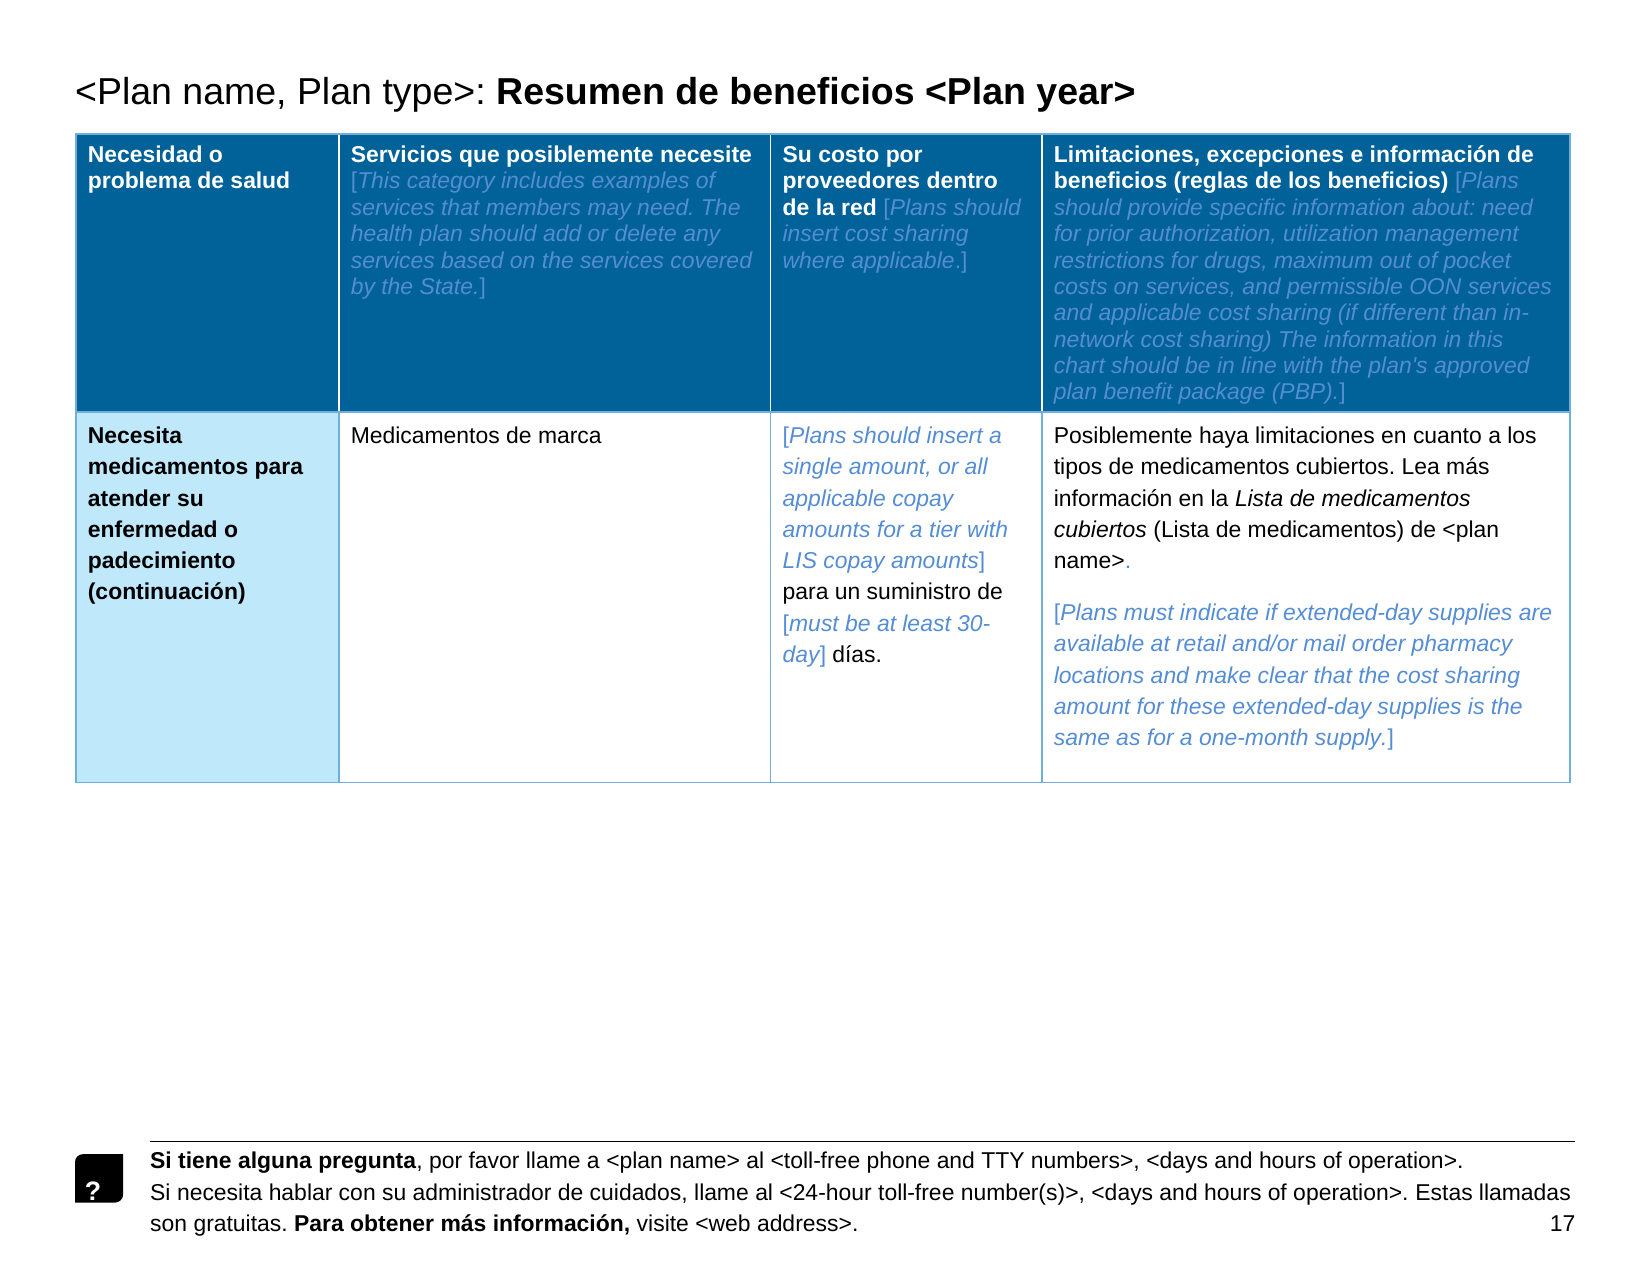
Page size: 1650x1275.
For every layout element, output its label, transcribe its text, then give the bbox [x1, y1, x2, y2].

table_cell Posiblemente haya limitaciones en cuanto a los tipos de medicamentos cubiertos. Lea más información en la Lista de medicamentos cubiertos (Lista de medicamentos) de <plan name>. [Plans must indicate if extended-day supplies are available at retail and/or mail order pharmacy locations and make clear that the cost sharing amount for these extended-day supplies is the same as for a one-month supply.] [1043, 413, 1569, 782]
table_header Su costo por proveedores dentro de la red [Plans should insert cost sharing where applicable.] [771, 135, 1041, 411]
table_cell Necesita medicamentos para atender su enfermedad o padecimiento (continuación) [77, 413, 338, 782]
table_cell [Plans should insert a single amount, or all applicable copay amounts for a tier with LIS copay amounts] para un suministro de [must be at least 30-day] días. [771, 413, 1041, 782]
table_header Limitaciones, excepciones e información de beneficios (reglas de los beneficios) [Plans should provide specific information about: need for prior authorization, utilization management restrictions for drugs, maximum out of pocket costs on services, and permissible OON services and applicable cost sharing (if different than in-network cost sharing) The information in this chart should be in line with the plan's approved plan benefit package (PBP).] [1043, 135, 1569, 411]
table_cell Medicamentos de marca [340, 413, 770, 782]
table_header Servicios que posiblemente necesite [This category includes examples of services that members may need. The health plan should add or delete any services based on the services covered by the State.] [340, 135, 770, 411]
table_header Necesidad o problema de salud [77, 135, 338, 411]
